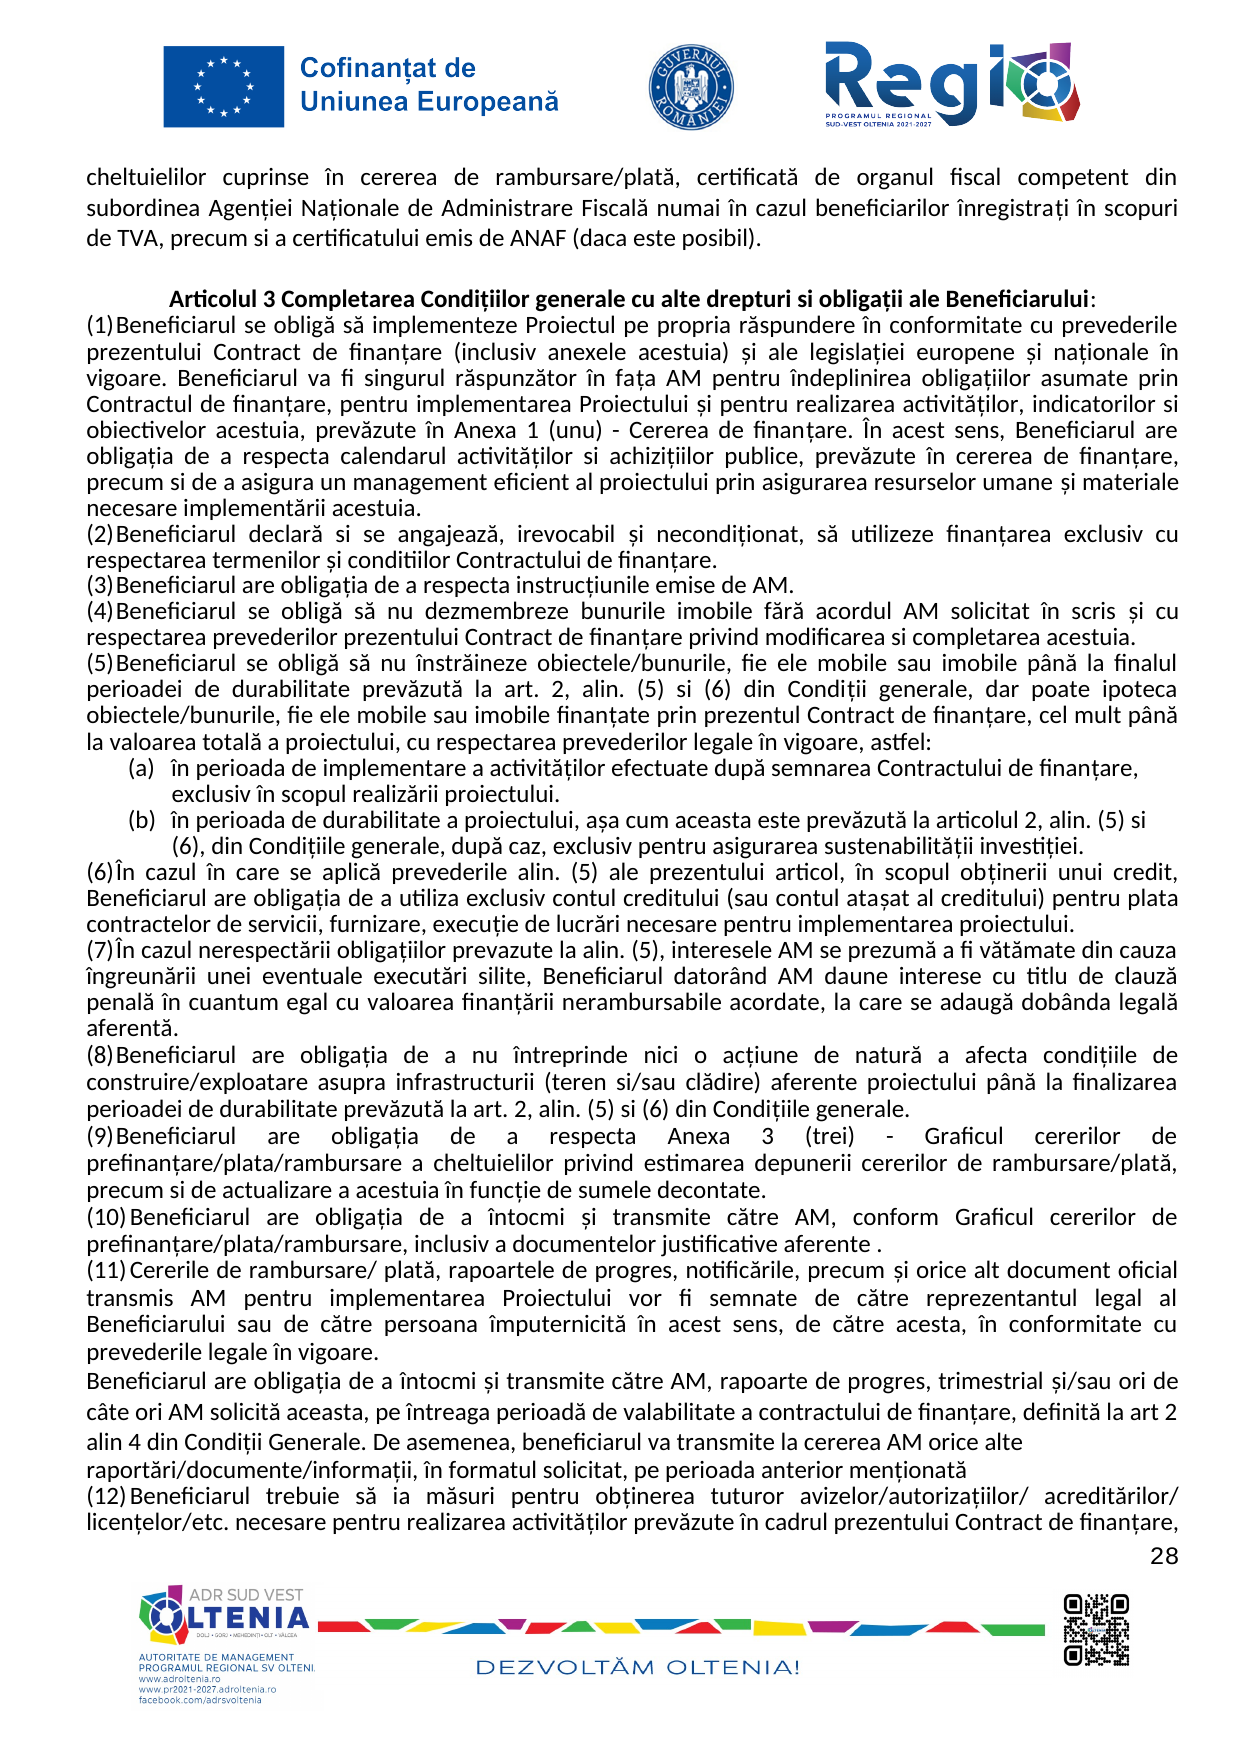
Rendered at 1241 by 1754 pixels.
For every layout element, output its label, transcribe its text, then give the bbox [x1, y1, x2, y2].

list Beneficiarul are obligaţia de a respecta Anexa 3 (trei) - Graficul cererilor de prefinanţare/plata/rambursare a cheltuielilor privind estimarea depunerii cererilor de rambursare/plată, precum si de actualizare a acestuia în funcţie de sumele decontate. [86, 1122, 1179, 1203]
list în perioada de implementare a activităţilor efectuate după semnarea Contractului de finanţare, exclusiv în scopul realizării proiectului. [128, 755, 1179, 807]
picture [645, 42, 739, 132]
text raportări/documente/informații, în formatul solicitat, pe perioada anterior menționată [86, 1457, 1179, 1484]
list Beneficiarul se obligă să nu înstrăineze obiectele/bunurile, fie ele mobile sau imobile până la finalul perioadei de durabilitate prevăzută la art. 2, alin. (5) si (6) din Condiţii generale, dar poate ipoteca obiectele/bunurile, fie ele mobile sau imobile finanţate prin prezentul Contract de finanţare, cel mult până la valoarea totală a proiectului, cu respectarea prevederilor legale în vigoare, astfel: [86, 651, 1179, 755]
list Beneficiarul are obligaţia de a respecta instrucţiunile emise de AM. [86, 573, 1179, 599]
picture [158, 42, 561, 131]
list Beneficiarul se obligă să implementeze Proiectul pe propria răspundere în conformitate cu prevederile prezentului Contract de finanţare (inclusiv anexele acestuia) şi ale legislaţiei europene şi naţionale în vigoare. Beneficiarul va fi singurul răspunzător în faţa AM pentru îndeplinirea obligaţiilor asumate prin Contractul de finanţare, pentru implementarea Proiectului şi pentru realizarea activităţilor, indicatorilor si obiectivelor acestuia, prevăzute în Anexa 1 (unu) - Cererea de finanţare. În acest sens, Beneficiarul are obligaţia de a respecta calendarul activităţilor si achiziţiilor publice, prevăzute în cererea de finanţare, precum si de a asigura un management eficient al proiectului prin asigurarea resurselor umane şi materiale necesare implementării acestuia. [86, 313, 1179, 521]
list Beneficiarul se obligă să nu dezmembreze bunurile imobile fără acordul AM solicitat în scris şi cu respectarea prevederilor prezentului Contract de finanţare privind modificarea si completarea acestuia. [86, 599, 1179, 651]
picture [823, 40, 1082, 129]
list În cazul nerespectării obligaţiilor prevazute la alin. (5), interesele AM se prezumă a fi vătămate din cauza îngreunării unei eventuale executări silite, Beneficiarul datorând AM daune interese cu titlu de clauză penală în cuantum egal cu valoarea finanţării nerambursabile acordate, la care se adaugă dobânda legală aferentă. [86, 937, 1179, 1042]
list Beneficiarul are obligaţia de a nu întreprinde nici o acţiune de natură a afecta condiţiile de construire/exploatare asupra infrastructurii (teren si/sau clădire) aferente proiectului până la finalizarea perioadei de durabilitate prevăzută la art. 2, alin. (5) si (6) din Condiţiile generale. [86, 1042, 1179, 1122]
text Articolul 3 Completarea Condiţiilor generale cu alte drepturi si obligaţii ale Beneficiarului: [86, 283, 1179, 313]
picture [131, 1582, 1134, 1711]
list În cazul în care se aplică prevederile alin. (5) ale prezentului articol, în scopul obţinerii unui credit, Beneficiarul are obligaţia de a utiliza exclusiv contul creditului (sau contul ataşat al creditului) pentru plata contractelor de servicii, furnizare, execuţie de lucrări necesare pentru implementarea proiectului. [86, 859, 1179, 937]
list Beneficiarul declară si se angajează, irevocabil şi necondiţionat, să utilizeze finanţarea exclusiv cu respectarea termenilor şi conditiilor Contractului de finanţare. [86, 521, 1179, 573]
list Beneficiarul are obligaţia de a întocmi şi transmite către AM, conform Graficul cererilor de prefinanţare/plata/rambursare, inclusiv a documentelor justificative aferente . [86, 1203, 1179, 1257]
list în perioada de durabilitate a proiectului, aşa cum aceasta este prevăzută la articolul 2, alin. (5) si (6), din Condiţiile generale, după caz, exclusiv pentru asigurarea sustenabilităţii investiţiei. [128, 807, 1179, 859]
text Beneficiarul are obligaţia de a întocmi şi transmite către AM, rapoarte de progres, trimestrial şi/sau ori de câte ori AM solicită aceasta, pe întreaga perioadă de valabilitate a contractului de finanțare, definită la art 2 alin 4 din Condiții Generale. De asemenea, beneficiarul va transmite la cererea AM orice alte [86, 1365, 1179, 1457]
list Cererile de rambursare/ plată, rapoartele de progres, notificările, precum şi orice alt document oficial transmis AM pentru implementarea Proiectului vor fi semnate de către reprezentantul legal al Beneficiarului sau de către persoana împuternicită în acest sens, de către acesta, în conformitate cu prevederile legale în vigoare. [86, 1257, 1179, 1365]
